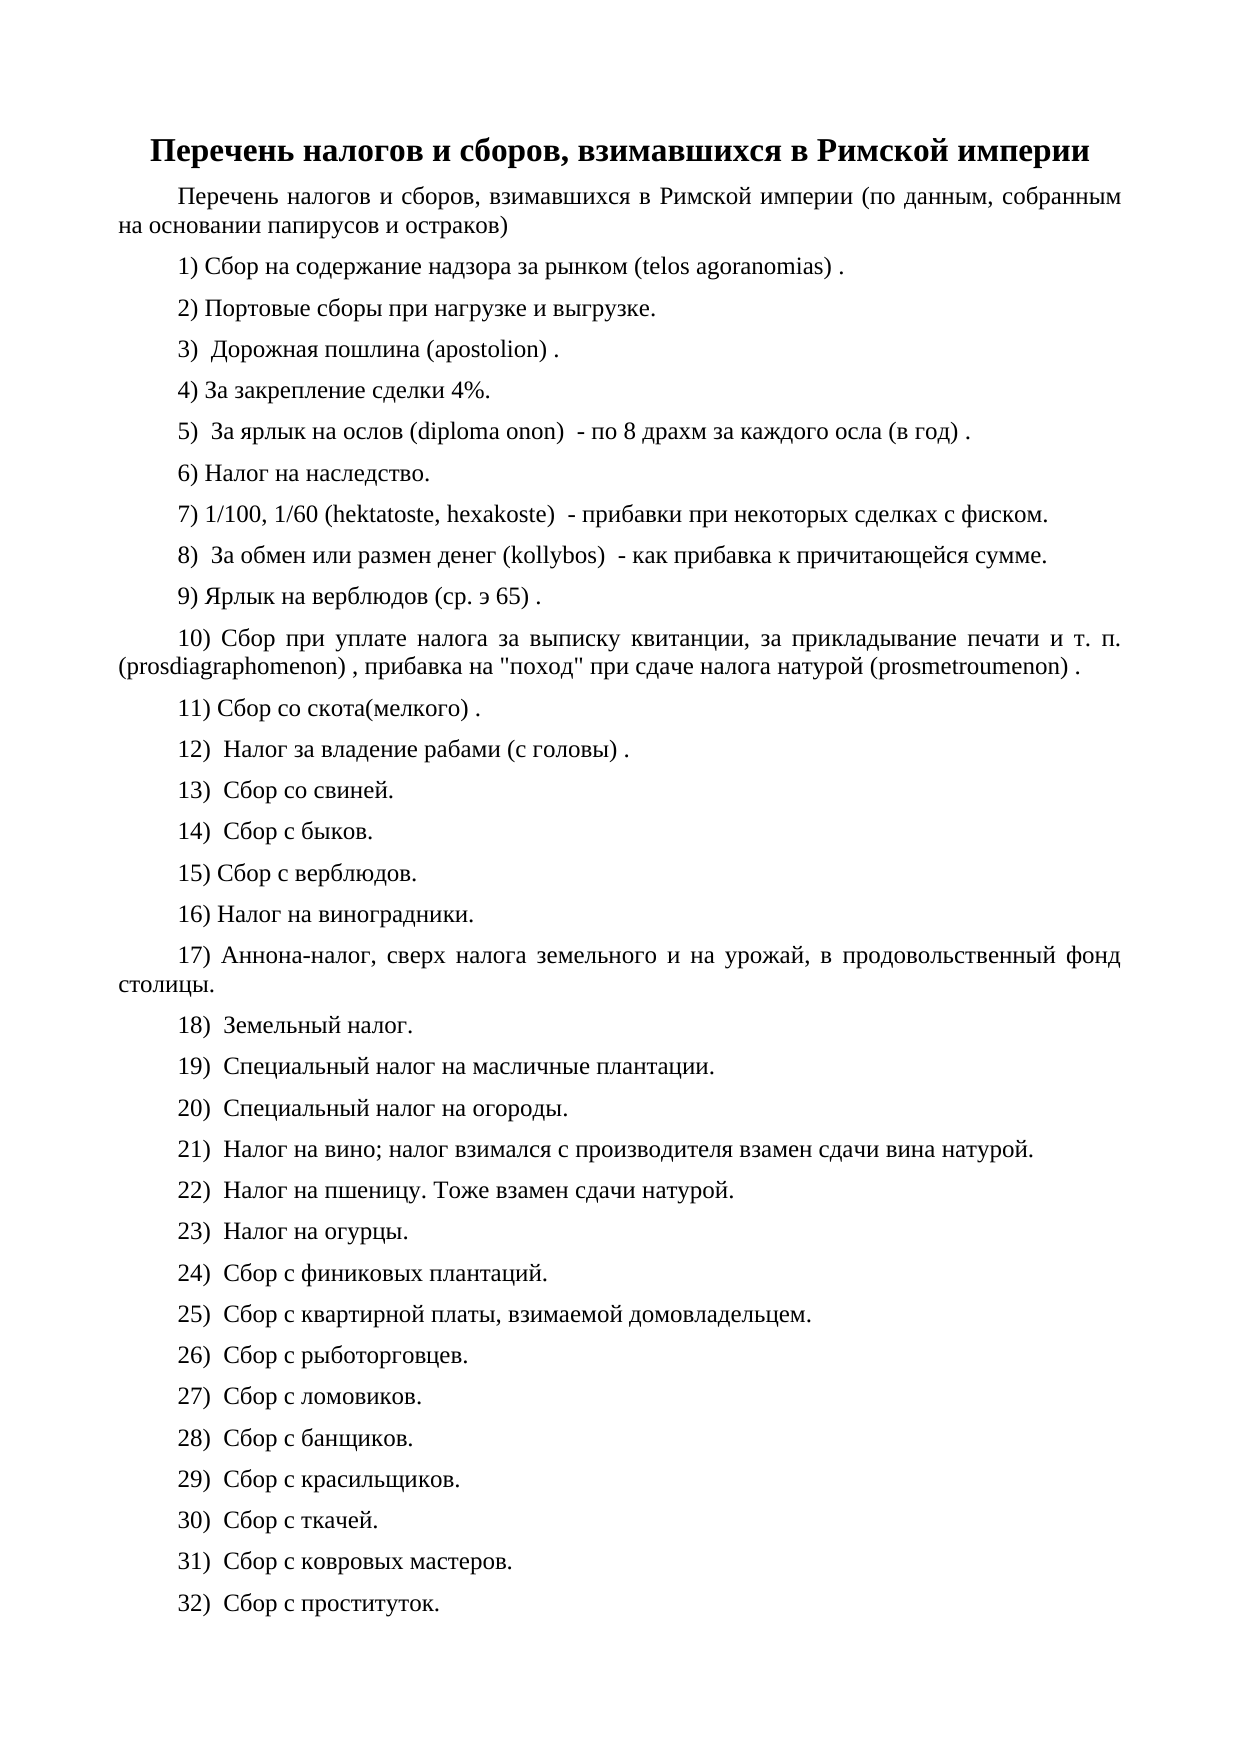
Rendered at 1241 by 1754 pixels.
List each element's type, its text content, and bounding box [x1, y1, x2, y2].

text 27) Сбор с ломовиков. [118, 1381, 1122, 1410]
text 3) Дорожная пошлина (apostolion) . [118, 334, 1122, 363]
text 11) Сбор со скота(мелкого) . [118, 693, 1122, 721]
text 10) Сбор при уплате налога за выписку квитанции, за прикладывание печати и т. п. (prosdiagraphomenon) , прибавка на "поход" при сдаче налога натурой (prosmetroumenon) . [118, 623, 1122, 680]
text 13) Сбор со свиней. [118, 775, 1122, 804]
text 1) Сбор на содержание надзора за рынком (telos agoranomias) . [118, 251, 1122, 280]
text 32) Сбор с проституток. [118, 1588, 1122, 1616]
text 15) Сбор с верблюдов. [118, 858, 1122, 886]
text 29) Сбор с красильщиков. [118, 1464, 1122, 1493]
text 9) Ярлык на верблюдов (ср. э 65) . [118, 581, 1122, 610]
text 20) Специальный налог на огороды. [118, 1093, 1122, 1121]
text 24) Сбор с финиковых плантаций. [118, 1258, 1122, 1286]
text 28) Сбор с банщиков. [118, 1423, 1122, 1451]
text 7) 1/100, 1/60 (hektatoste, hexakoste) - прибавки при некоторых сделках с фиском. [118, 499, 1122, 528]
text 12) Налог за владение рабами (с головы) . [118, 734, 1122, 763]
text Перечень налогов и сборов, взимавшихся в Римской империи (по данным, собранным на основании папирусов и остраков) [118, 181, 1122, 239]
text 22) Налог на пшеницу. Тоже взамен сдачи натурой. [118, 1175, 1122, 1204]
text 23) Налог на огурцы. [118, 1216, 1122, 1245]
text 21) Налог на вино; налог взимался с производителя взамен сдачи вина натурой. [118, 1134, 1122, 1163]
text 4) За закрепление сделки 4%. [118, 375, 1122, 404]
text 6) Налог на наследство. [118, 458, 1122, 486]
text 30) Сбор с ткачей. [118, 1505, 1122, 1534]
text 17) Аннона-налог, сверх налога земельного и на урожай, в продовольственный фонд столицы. [118, 940, 1122, 998]
text Перечень налогов и сборов, взимавшихся в Римской империи [118, 131, 1122, 169]
text 16) Налог на виноградники. [118, 899, 1122, 928]
text 5) За ярлык на ослов (diploma onon) - по 8 драхм за каждого осла (в год) . [118, 416, 1122, 445]
text 19) Специальный налог на масличные плантации. [118, 1051, 1122, 1080]
text 31) Сбор с ковровых мастеров. [118, 1546, 1122, 1575]
text 18) Земельный налог. [118, 1010, 1122, 1039]
text 2) Портовые сборы при нагрузке и выгрузке. [118, 293, 1122, 321]
text 25) Сбор с квартирной платы, взимаемой домовладельцем. [118, 1299, 1122, 1328]
text 8) За обмен или размен денег (kollybos) - как прибавка к причитающейся сумме. [118, 540, 1122, 569]
text 26) Сбор с рыботорговцев. [118, 1340, 1122, 1369]
text 14) Сбор с быков. [118, 816, 1122, 845]
